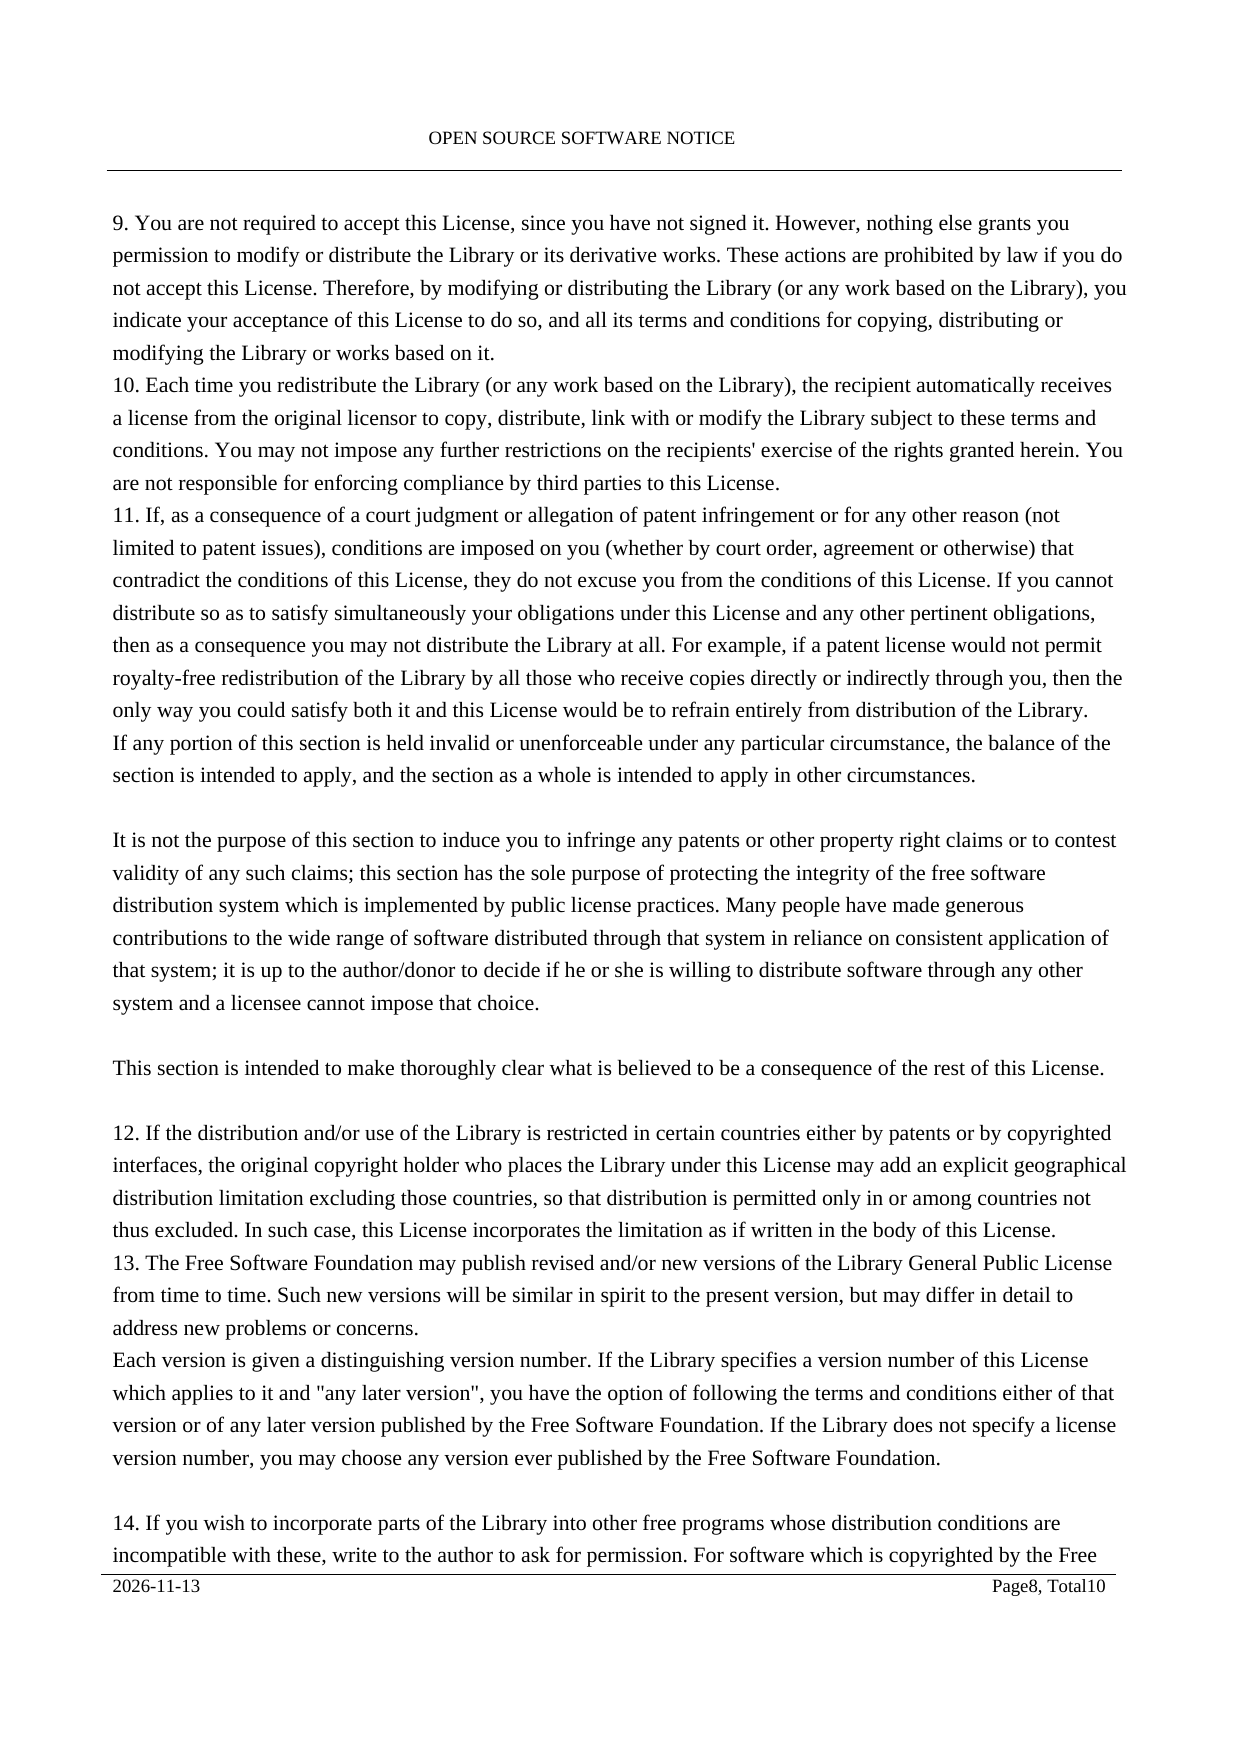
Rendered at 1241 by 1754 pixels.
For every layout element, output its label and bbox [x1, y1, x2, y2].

text [112, 206, 1128, 1571]
